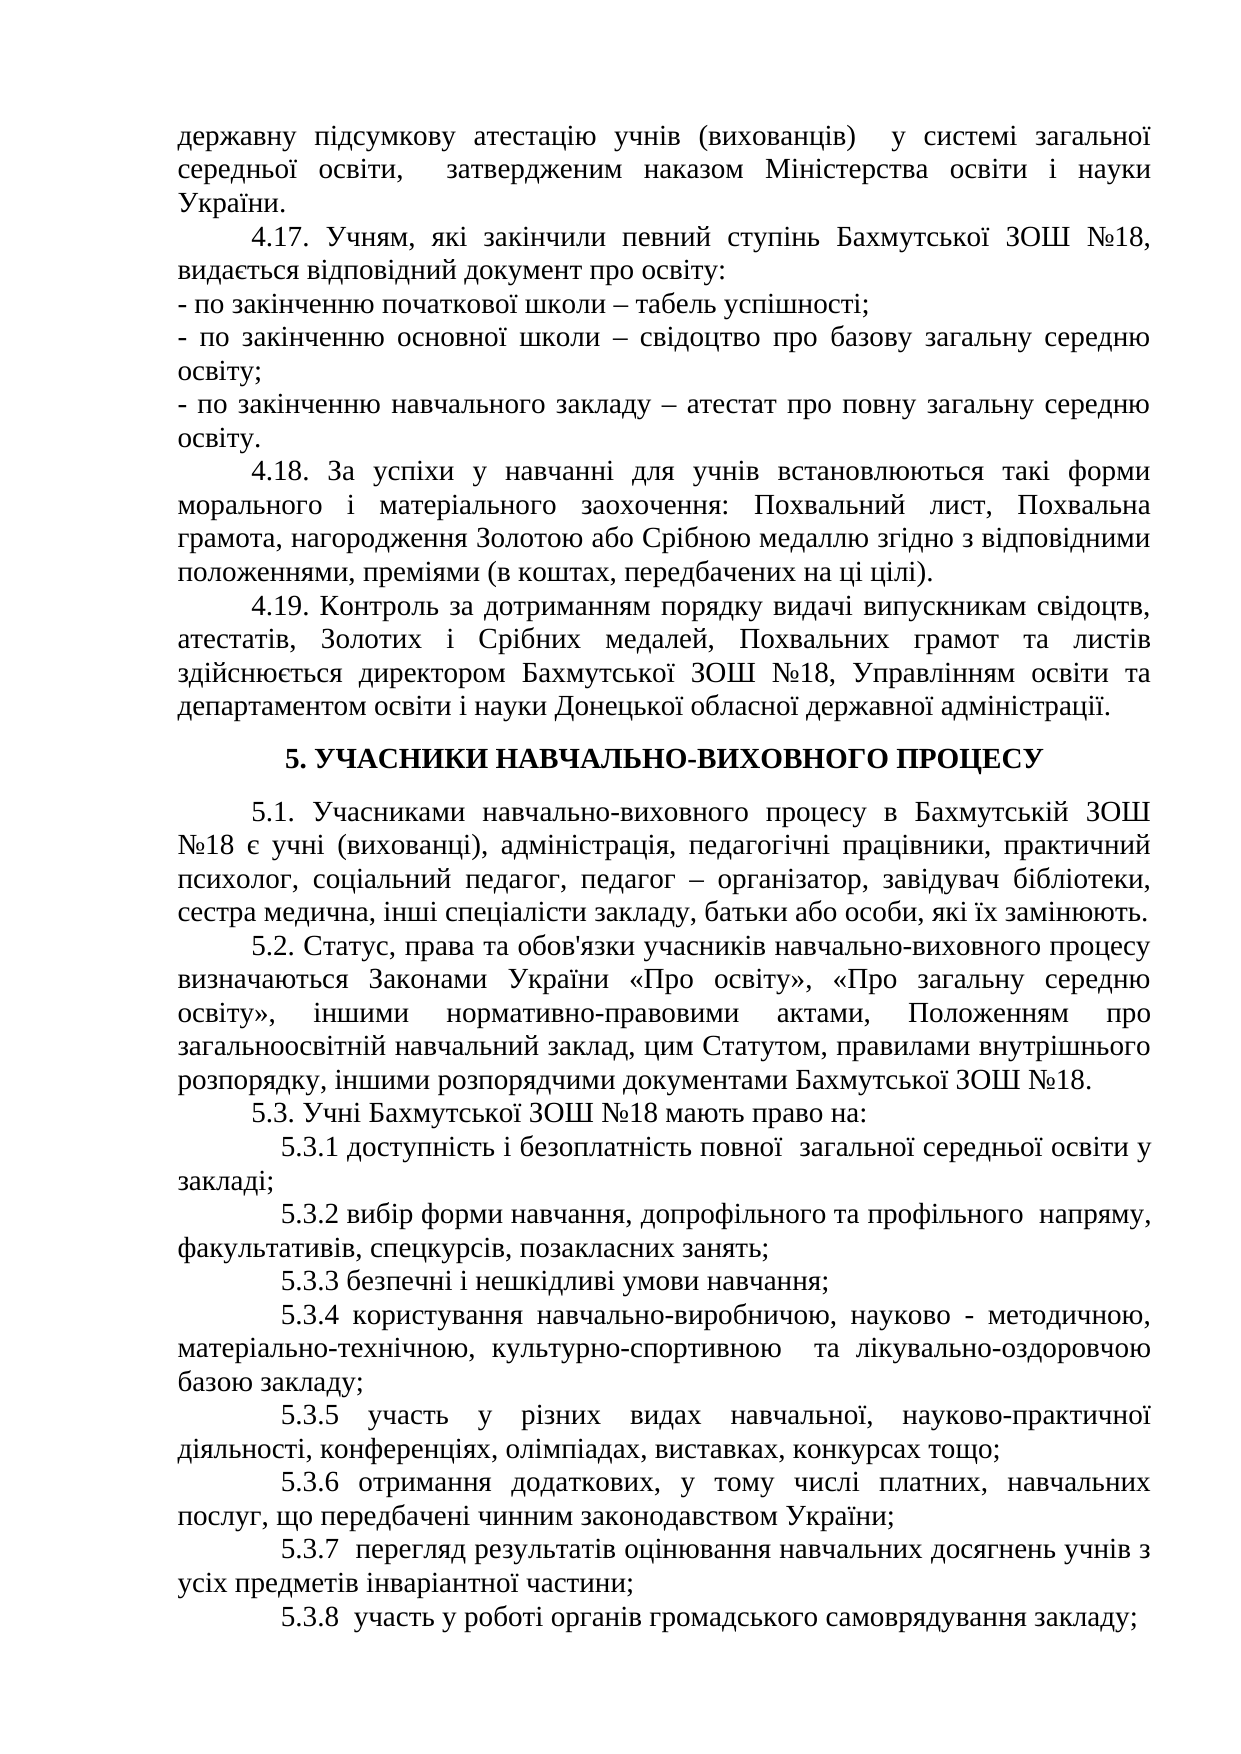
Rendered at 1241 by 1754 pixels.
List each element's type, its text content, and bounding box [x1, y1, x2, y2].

text 5.3.5 участь у різних видах навчальної, науково-практичної діяльності, конференціях, олімпіадах, виставках, конкурсах тощо; [177, 1397, 1152, 1464]
text 5.3. Учні Бахмутської ЗОШ №18 мають право на: [177, 1096, 1152, 1129]
text 5.3.3 безпечні і нешкідливі умови навчання; [177, 1263, 1152, 1297]
text 5.2. Статус, права та обов'язки учасників навчально-виховного процесу визначаються Законами України «Про освіту», «Про загальну середню освіту», іншими нормативно-правовими актами, Положенням про загальноосвітній навчальний заклад, цим Статутом, правилами внутрішнього розпорядку, іншими розпорядчими документами Бахмутської ЗОШ №18. [177, 928, 1152, 1096]
text 4.19. Контроль за дотриманням порядку видачі випускникам свідоцтв, атестатів, Золотих і Срібних медалей, Похвальних грамот та листів здійснюється директором Бахмутської ЗОШ №18, Управлінням освіти та департаментом освіти і науки Донецької обласної державної адміністрації. [177, 588, 1152, 722]
text 5.3.6 отримання додаткових, у тому числі платних, навчальних послуг, що передбачені чинним законодавством України; [177, 1464, 1152, 1532]
text 5.3.1 доступність і безоплатність повної загальної середньої освіти у закладі; [177, 1129, 1152, 1196]
text 4.18. За успіхи у навчанні для учнів встановлюються такі форми морального і матеріального заохочення: Похвальний лист, Похвальна грамота, нагородження Золотою або Срібною медаллю згідно з відповідними положеннями, преміями (в коштах, передбачених на ці цілі). [177, 453, 1152, 588]
text 5.3.2 вибір форми навчання, допрофільного та профільного напряму, факультативів, спецкурсів, позакласних занять; [177, 1196, 1152, 1263]
text 4.17. Учням, які закінчили певний ступінь Бахмутської ЗОШ №18, видається відповідний документ про освіту: [177, 219, 1152, 286]
text - по закінченню основної школи – свідоцтво про базову загальну середню освіту; [177, 319, 1152, 386]
text - по закінченню початкової школи – табель успішності; [177, 286, 1152, 319]
text 5. УЧАСНИКИ НАВЧАЛЬНО-ВИХОВНОГО ПРОЦЕСУ [177, 741, 1152, 774]
text 5.3.8 участь у роботі органів громадського самоврядування закладу; [177, 1599, 1152, 1632]
text 5.1. Учасниками навчально-виховного процесу в Бахмутській ЗОШ №18 є учні (вихованці), адміністрація, педагогічні працівники, практичний психолог, соціальний педагог, педагог – організатор, завідувач бібліотеки, сестра медична, інші спеціалісти закладу, батьки або особи, які їх замінюють. [177, 794, 1152, 928]
text - по закінченню навчального закладу – атестат про повну загальну середню освіту. [177, 386, 1152, 453]
text 5.3.4 користування навчально-виробничою, науково - методичною, матеріально-технічною, культурно-спортивною та лікувально-оздоровчою базою закладу; [177, 1297, 1152, 1397]
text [177, 118, 1152, 219]
text 5.3.7 перегляд результатів оцінювання навчальних досягнень учнів з усіх предметів інваріантної частини; [177, 1532, 1152, 1599]
